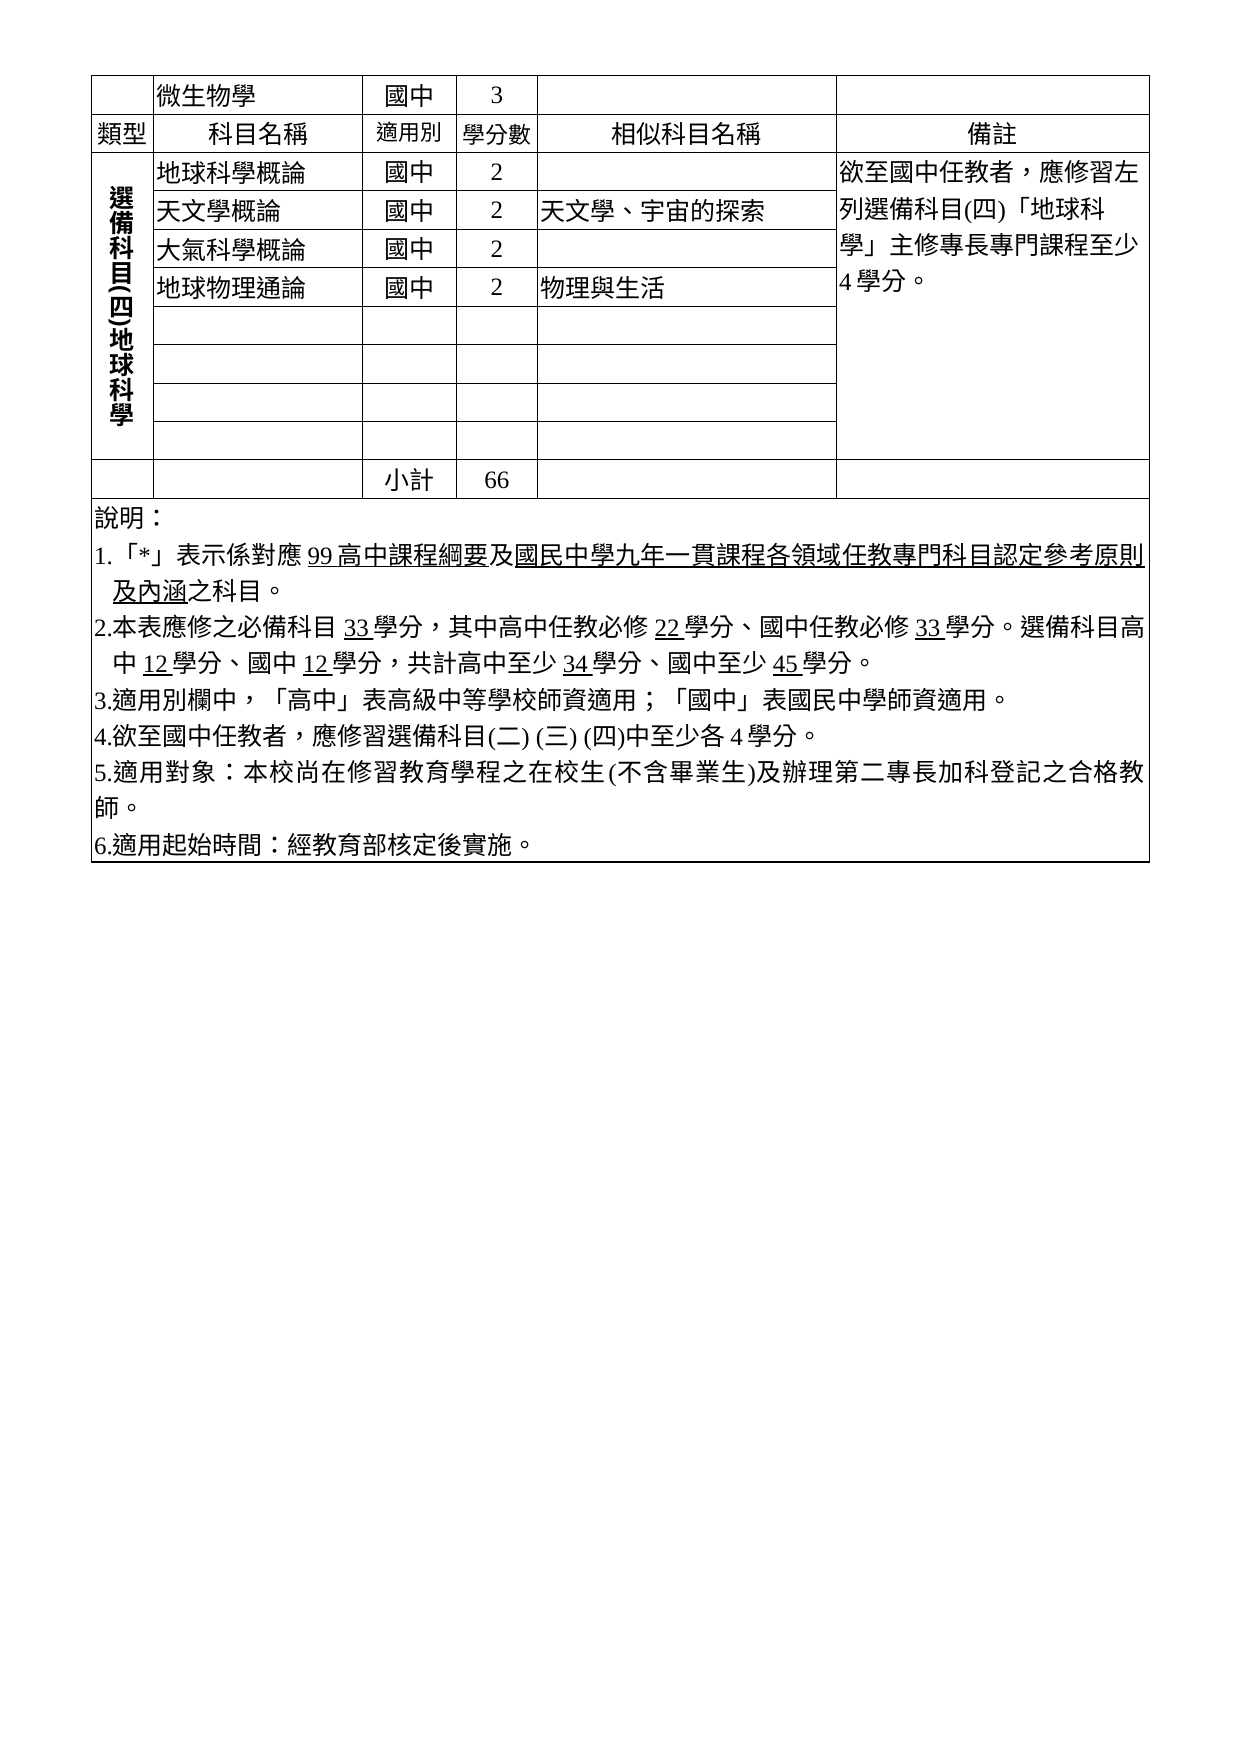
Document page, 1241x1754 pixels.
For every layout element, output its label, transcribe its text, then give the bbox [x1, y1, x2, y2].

table_cell [457, 345, 537, 382]
table_cell 天文學概論 [154, 191, 362, 229]
table_cell [363, 345, 456, 382]
table_cell 學分數 [457, 115, 537, 152]
table_cell 類型 [92, 115, 153, 152]
table_cell [154, 307, 362, 344]
table_cell [154, 345, 362, 382]
table_cell 地球科學概論 [154, 153, 362, 190]
table_cell [363, 422, 456, 459]
table_cell 微生物學 [154, 76, 362, 113]
table_cell 備註 [837, 115, 1149, 152]
table_cell 國中 [363, 191, 456, 229]
table_cell [457, 384, 537, 421]
table_cell 國中 [363, 76, 456, 113]
table_cell 科目名稱 [154, 115, 362, 152]
table_cell 物理與生活 [538, 268, 836, 306]
table_cell 2 [457, 191, 537, 229]
table_cell [538, 230, 836, 267]
table_cell 地球物理通論 [154, 268, 362, 306]
table_cell [538, 307, 836, 344]
table_cell [457, 422, 537, 459]
table_cell [538, 76, 836, 113]
table_cell [538, 422, 836, 459]
table_cell 3 [457, 76, 537, 113]
table_cell 66 [457, 460, 537, 498]
table_cell [154, 460, 362, 498]
table_cell [538, 384, 836, 421]
table_cell [538, 153, 836, 190]
table_cell 小計 [363, 460, 456, 498]
table_cell [154, 384, 362, 421]
table_cell 2 [457, 268, 537, 306]
table_cell [457, 307, 537, 344]
table_cell 適用別 [363, 115, 456, 152]
table_cell 國中 [363, 153, 456, 190]
table_cell [363, 384, 456, 421]
table_cell 國中 [363, 268, 456, 306]
table_cell 說明： 1.「*」表示係對應99高中課程綱要及國民中學九年一貫課程各領域任教專門科目認定參考原則及內涵之科目。 2.本表應修之必備科目33學分，其中高中任教必修22學分、國中任教必修33學分。選備科目高中12學分、國中12學分，共計高中至少34學分、國中至少45學分。 3.適用別欄中，「高中」表高級中等學校師資適用；「國中」表國民中學師資適用。 4.欲至國中任教者，應修習選備科目(二) (三) (四)中至少各4學分。 5.適用對象：本校尚在修習教育學程之在校生(不含畢業生)及辦理第二專長加科登記之合格教師。 6.適用起始時間：經教育部核定後實施。 [92, 499, 1149, 861]
table_cell [363, 307, 456, 344]
table_cell 選備科目(四)地球科學 [92, 153, 153, 459]
table_cell 天文學、宇宙的探索 [538, 191, 836, 229]
table_cell 2 [457, 230, 537, 267]
table_cell 大氣科學概論 [154, 230, 362, 267]
table_cell [538, 345, 836, 382]
table_cell [837, 460, 1149, 498]
table_cell [92, 460, 153, 498]
table_cell 國中 [363, 230, 456, 267]
table_cell [154, 422, 362, 459]
table_cell 欲至國中任教者，應修習左列選備科目(四)「地球科學」主修專長專門課程至少4學分。 [837, 153, 1149, 459]
table_cell 相似科目名稱 [538, 115, 836, 152]
table_cell 2 [457, 153, 537, 190]
table_cell [538, 460, 836, 498]
